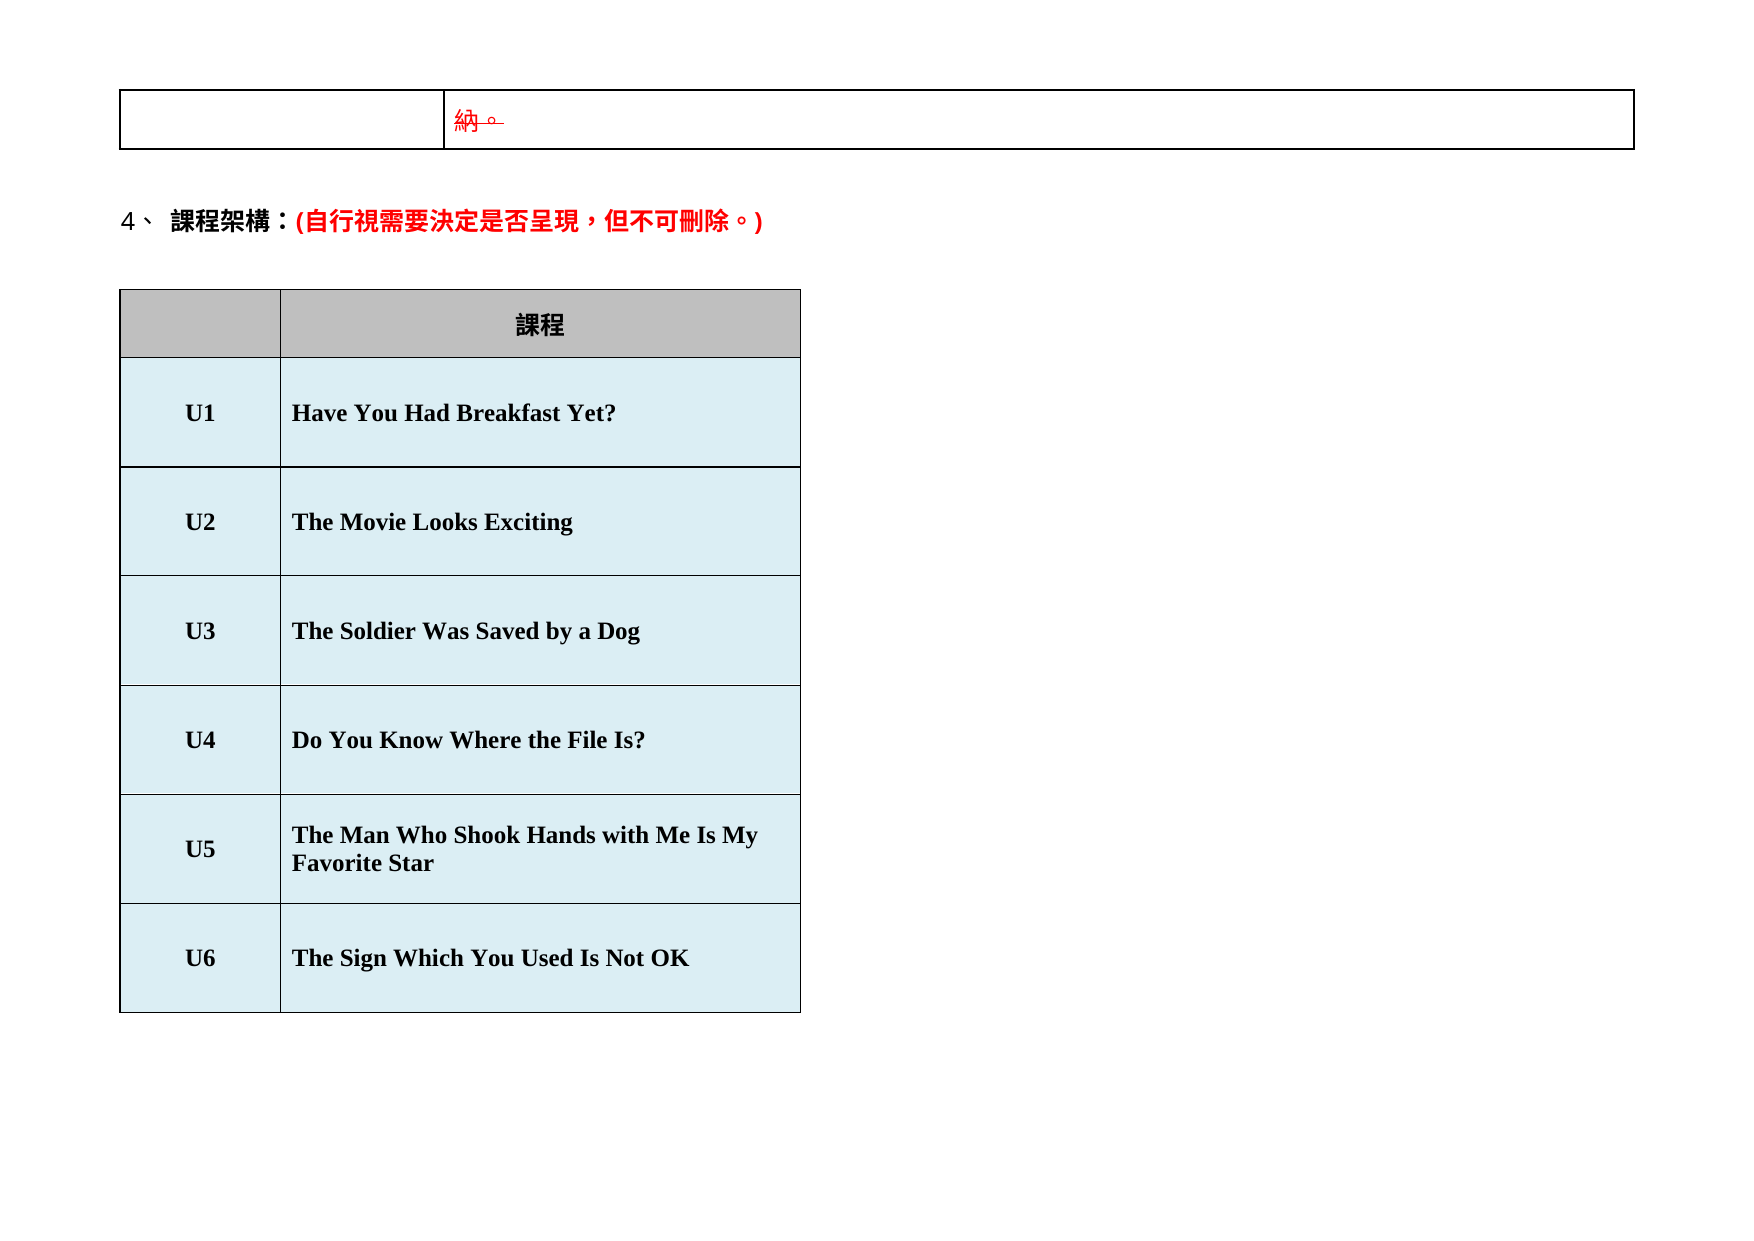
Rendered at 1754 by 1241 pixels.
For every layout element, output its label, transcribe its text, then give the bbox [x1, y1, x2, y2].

table_cell U3 [121, 576, 280, 684]
table_cell The Soldier Was Saved by a Dog [281, 576, 800, 684]
table_cell The Man Who Shook Hands with Me Is My Favorite Star [281, 795, 800, 903]
table_header [121, 290, 280, 357]
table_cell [121, 91, 443, 148]
table_cell U1 [121, 358, 280, 466]
table_header [281, 290, 800, 357]
table_cell U4 [121, 686, 280, 793]
table_cell U2 [121, 468, 280, 575]
table_cell U5 [121, 795, 280, 903]
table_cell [445, 91, 1633, 148]
table_cell U6 [121, 904, 280, 1012]
table_cell Have You Had Breakfast Yet? [281, 358, 800, 466]
table_cell Do You Know Where the File Is? [281, 686, 800, 793]
table_cell The Movie Looks Exciting [281, 468, 800, 575]
table_cell The Sign Which You Used Is Not OK [281, 904, 800, 1012]
list 課程架構：(自行視需要決定是否呈現，但不可刪除。) [121, 201, 1636, 237]
